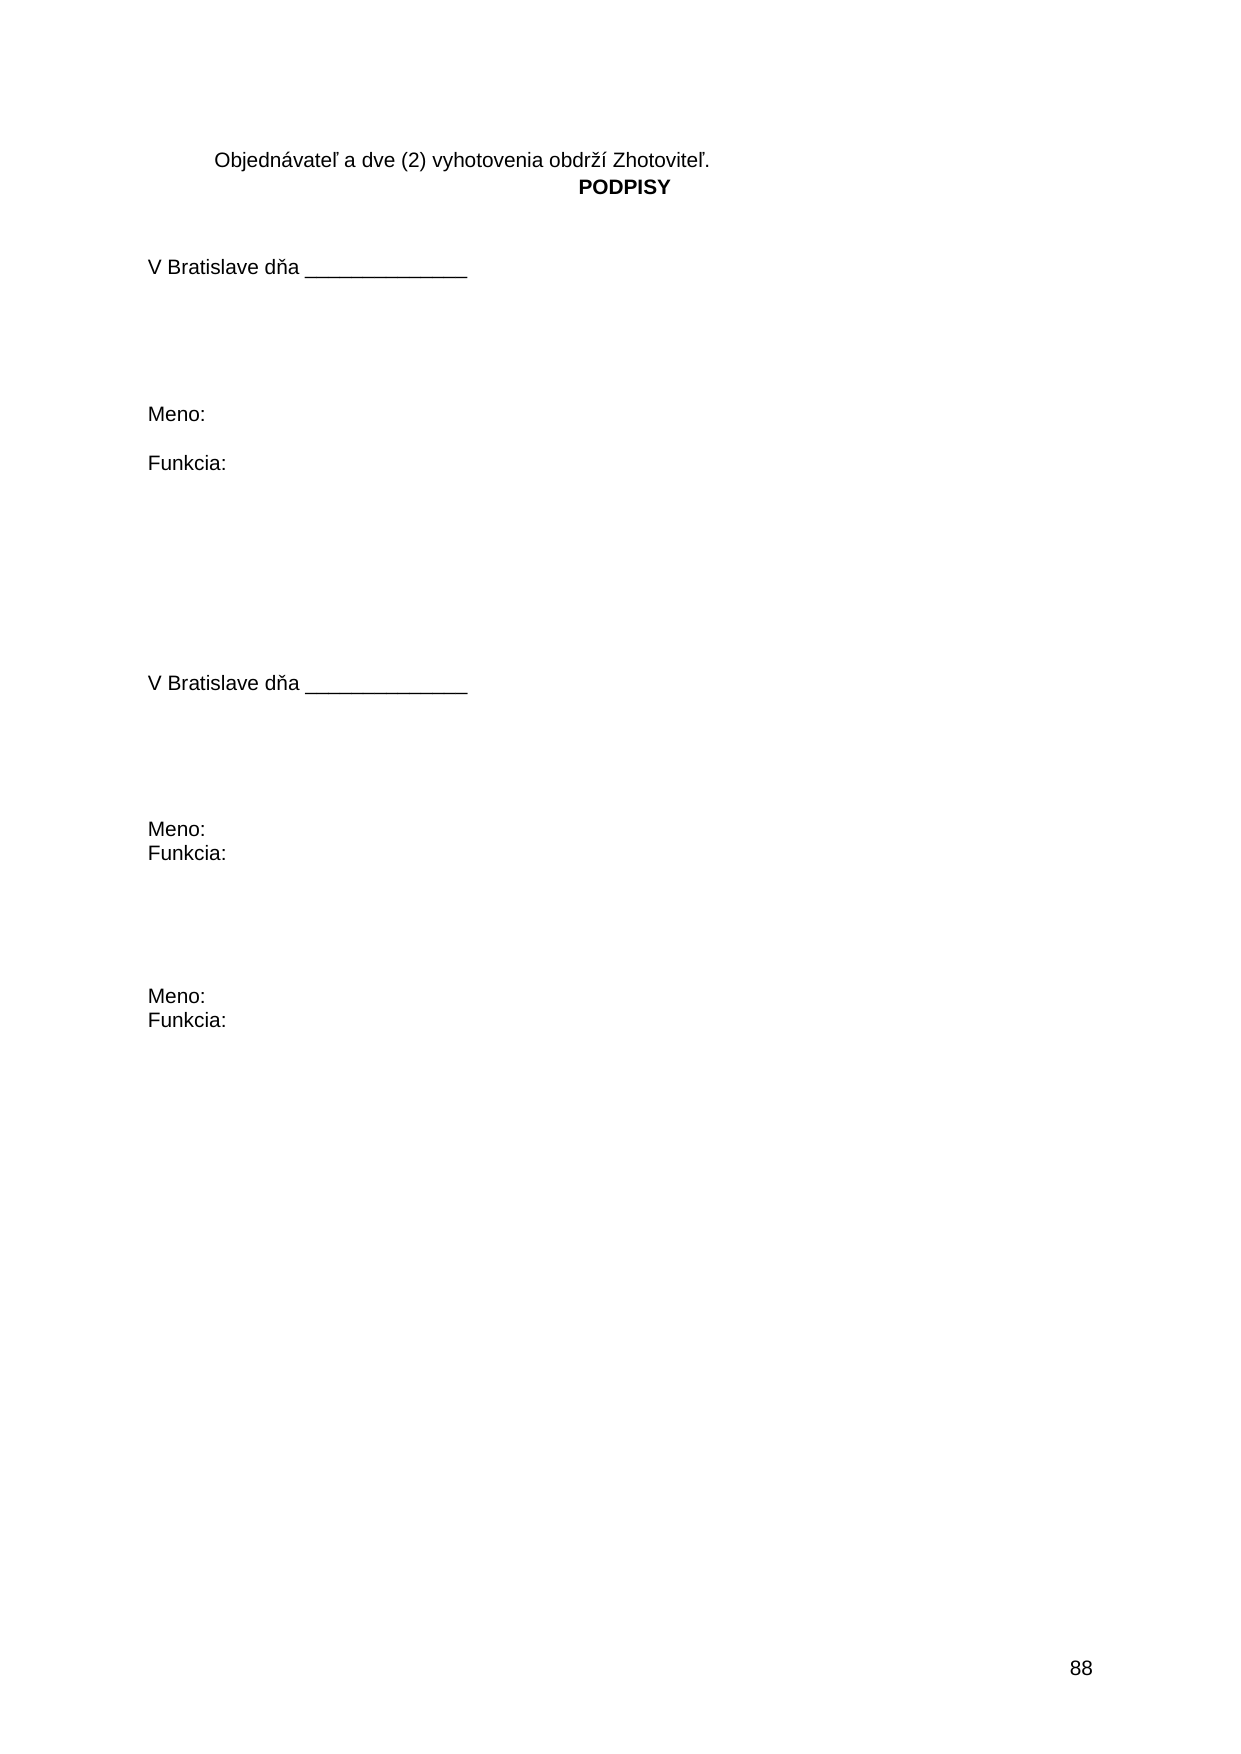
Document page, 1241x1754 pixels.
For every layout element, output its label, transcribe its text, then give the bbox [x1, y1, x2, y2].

list V Bratislave dňa ______________ [148, 255, 1092, 279]
list V Bratislave dňa ______________ [148, 671, 1092, 695]
text PODPISY [157, 175, 1092, 199]
text Funkcia: [148, 1008, 1092, 1032]
list Meno: [148, 984, 1092, 1008]
list Meno: [148, 817, 1092, 841]
text Objednávateľ a dve (2) vyhotovenia obdrží Zhotoviteľ. [214, 148, 1092, 172]
list Funkcia: [148, 451, 1092, 475]
text Funkcia: [148, 841, 1092, 864]
list Meno: [148, 402, 1092, 426]
